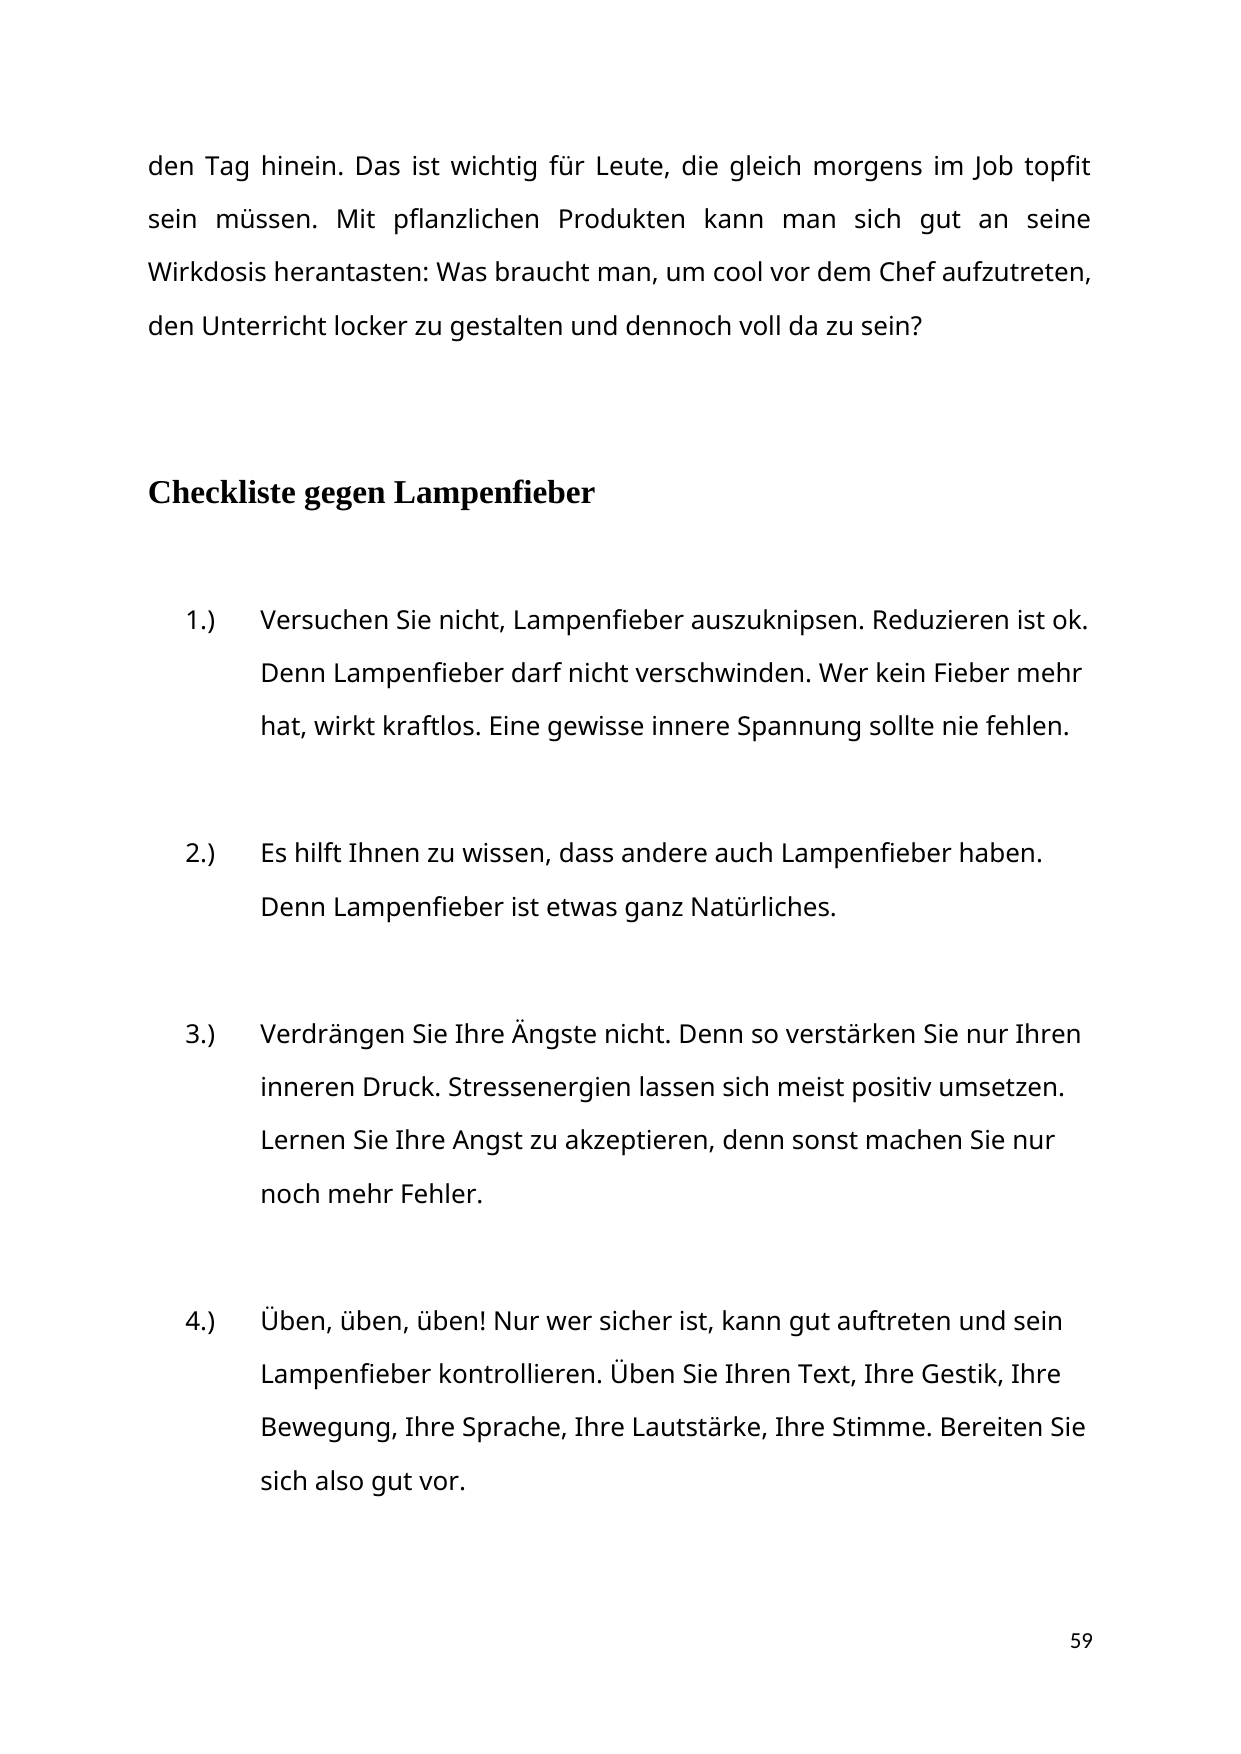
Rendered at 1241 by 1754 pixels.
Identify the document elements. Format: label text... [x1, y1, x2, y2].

list Es hilft Ihnen zu wissen, dass andere auch Lampenfieber haben. Denn Lampenfieber ist etwas ganz Natürliches. [185, 835, 1093, 924]
list Üben, üben, üben! Nur wer sicher ist, kann gut auftreten und sein Lampenfieber kontrollieren. Üben Sie Ihren Text, Ihre Gestik, Ihre Bewegung, Ihre Sprache, Ihre Lautstärke, Ihre Stimme. Bereiten Sie sich also gut vor. [185, 1302, 1093, 1498]
subtitle Checkliste gegen Lampenfieber [148, 472, 1093, 510]
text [148, 148, 1093, 343]
list Verdrängen Sie Ihre Ängste nicht. Denn so verstärken Sie nur Ihren inneren Druck. Stressenergien lassen sich meist positiv umsetzen. Lernen Sie Ihre Angst zu akzeptieren, denn sonst machen Sie nur noch mehr Fehler. [185, 1016, 1093, 1211]
list Versuchen Sie nicht, Lampenfieber auszuknipsen. Reduzieren ist ok. Denn Lampenfieber darf nicht verschwinden. Wer kein Fieber mehr hat, wirkt kraftlos. Eine gewisse innere Spannung sollte nie fehlen. [185, 601, 1093, 743]
